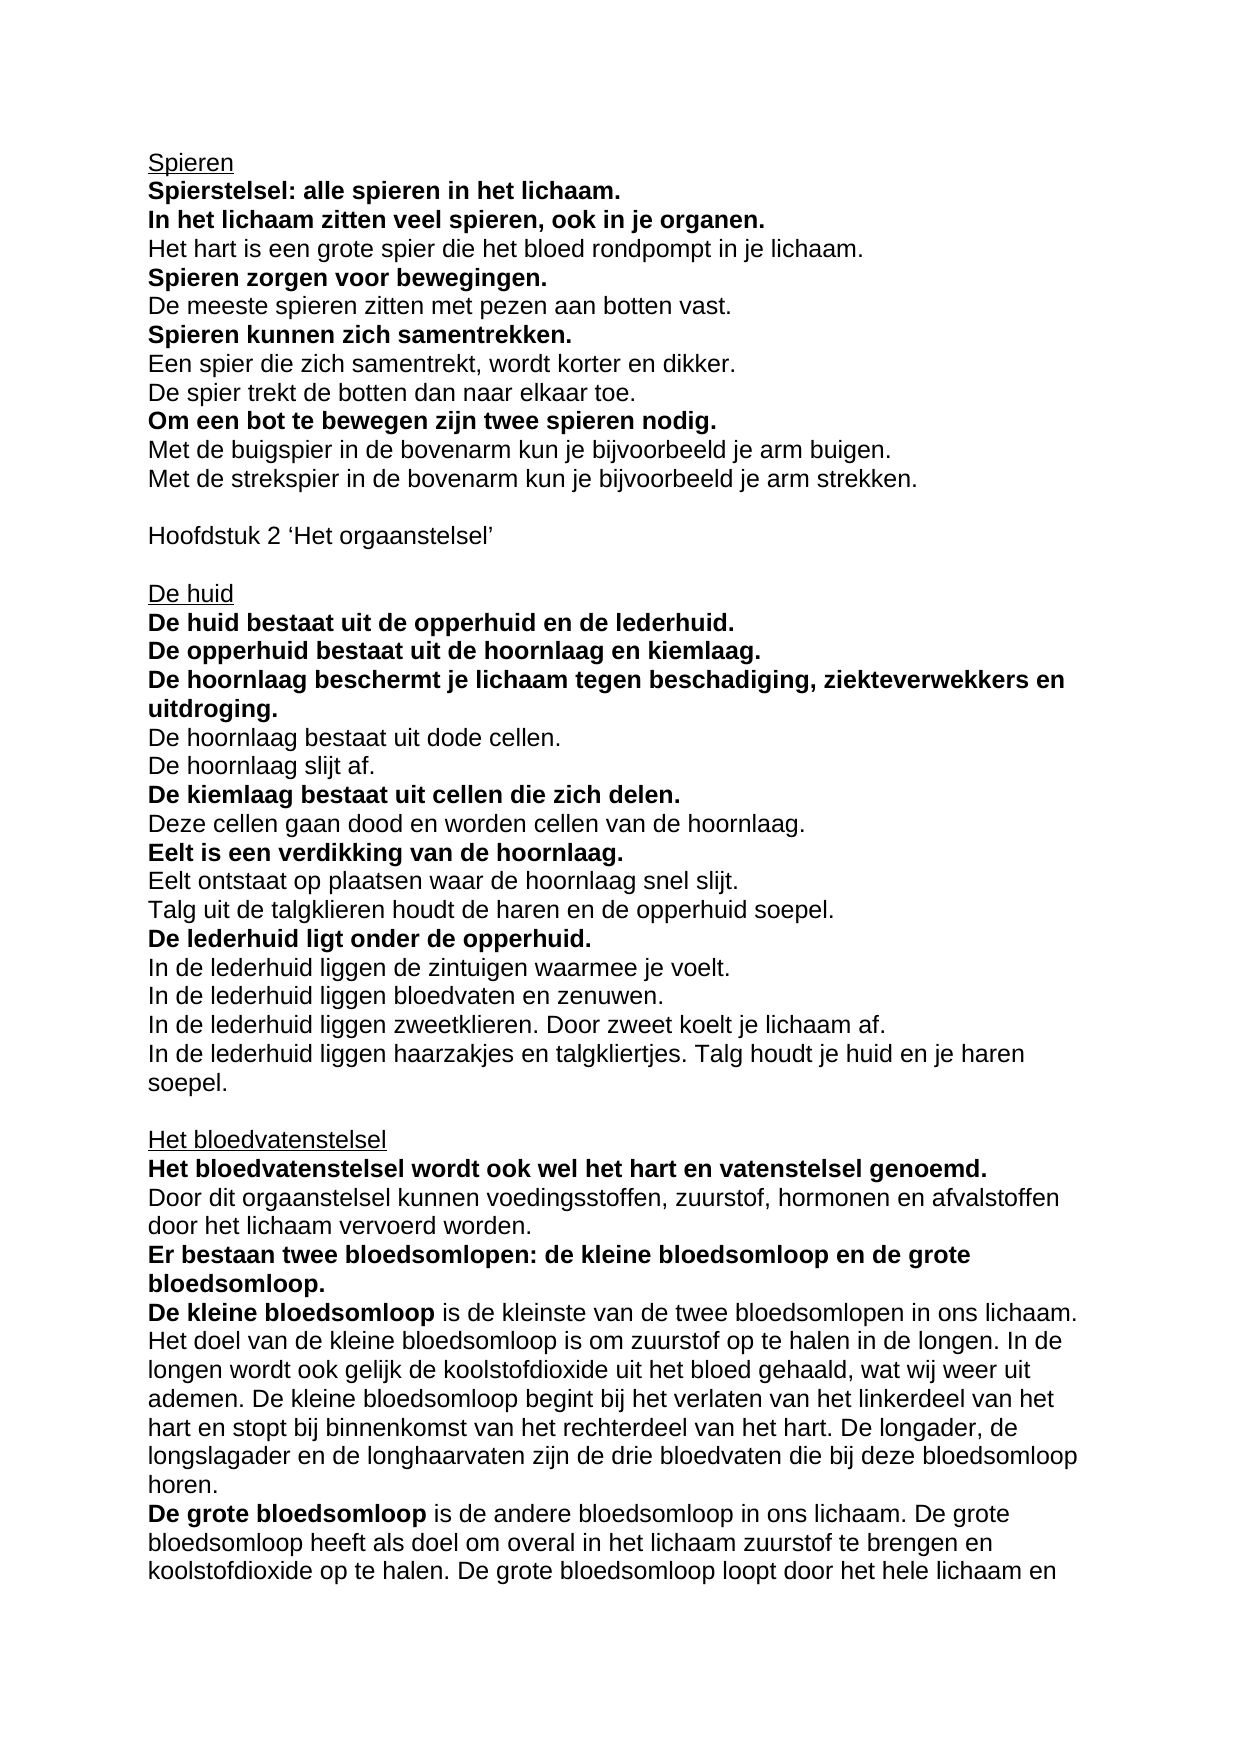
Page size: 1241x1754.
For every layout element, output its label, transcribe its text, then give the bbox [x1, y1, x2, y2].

text Spieren [148, 148, 1093, 176]
text Het hart is een grote spier die het bloed rondpompt in je lichaam. [148, 234, 1093, 263]
text Met de buigspier in de bovenarm kun je bijvoorbeeld je arm buigen. [148, 435, 1093, 464]
text In de lederhuid liggen bloedvaten en zenuwen. [148, 981, 1093, 1010]
text Eelt is een verdikking van de hoornlaag. [148, 838, 1093, 866]
text Met de strekspier in de bovenarm kun je bijvoorbeeld je arm strekken. [148, 464, 1093, 493]
text Een spier die zich samentrekt, wordt korter en dikker. [148, 349, 1093, 378]
text De spier trekt de botten dan naar elkaar toe. [148, 378, 1093, 406]
text De kleine bloedsomloop is de kleinste van de twee bloedsomlopen in ons lichaam. Het doel van de kleine bloedsomloop is om zuurstof op te halen in de longen. In de longen wordt ook gelijk de koolstofdioxide uit het bloed gehaald, wat wij weer uit ademen. De kleine bloedsomloop begint bij het verlaten van het linkerdeel van het hart en stopt bij binnenkomst van het rechterdeel van het hart. De longader, de longslagader en de longhaarvaten zijn de drie bloedvaten die bij deze bloedsomloop horen. [148, 1298, 1093, 1499]
text In de lederhuid liggen haarzakjes en talgkliertjes. Talg houdt je huid en je haren soepel. [148, 1039, 1093, 1096]
text De hoornlaag beschermt je lichaam tegen beschadiging, ziekteverwekkers en uitdroging. [148, 665, 1093, 723]
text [148, 1499, 1093, 1585]
text In de lederhuid liggen de zintuigen waarmee je voelt. [148, 953, 1093, 981]
text Spieren zorgen voor bewegingen. [148, 263, 1093, 291]
text De opperhuid bestaat uit de hoornlaag en kiemlaag. [148, 636, 1093, 665]
text Het bloedvatenstelsel wordt ook wel het hart en vatenstelsel genoemd. [148, 1154, 1093, 1183]
text De lederhuid ligt onder de opperhuid. [148, 924, 1093, 953]
text De hoornlaag bestaat uit dode cellen. [148, 723, 1093, 751]
text De huid bestaat uit de opperhuid en de lederhuid. [148, 608, 1093, 636]
text Het bloedvatenstelsel [148, 1125, 1093, 1154]
text Om een bot te bewegen zijn twee spieren nodig. [148, 406, 1093, 435]
text Deze cellen gaan dood en worden cellen van de hoornlaag. [148, 809, 1093, 838]
text Door dit orgaanstelsel kunnen voedingsstoffen, zuurstof, hormonen en afvalstoffen door het lichaam vervoerd worden. [148, 1183, 1093, 1240]
text In de lederhuid liggen zweetklieren. Door zweet koelt je lichaam af. [148, 1010, 1093, 1039]
text Eelt ontstaat op plaatsen waar de hoornlaag snel slijt. [148, 866, 1093, 895]
text In het lichaam zitten veel spieren, ook in je organen. [148, 205, 1093, 234]
text Talg uit de talgklieren houdt de haren en de opperhuid soepel. [148, 895, 1093, 924]
text Er bestaan twee bloedsomlopen: de kleine bloedsomloop en de grote bloedsomloop. [148, 1240, 1093, 1298]
text De kiemlaag bestaat uit cellen die zich delen. [148, 780, 1093, 809]
text Hoofdstuk 2 ‘Het orgaanstelsel’ [148, 521, 1093, 550]
text De meeste spieren zitten met pezen aan botten vast. [148, 291, 1093, 320]
text Spieren kunnen zich samentrekken. [148, 320, 1093, 349]
text De hoornlaag slijt af. [148, 751, 1093, 780]
text De huid [148, 579, 1093, 608]
text Spierstelsel: alle spieren in het lichaam. [148, 176, 1093, 205]
